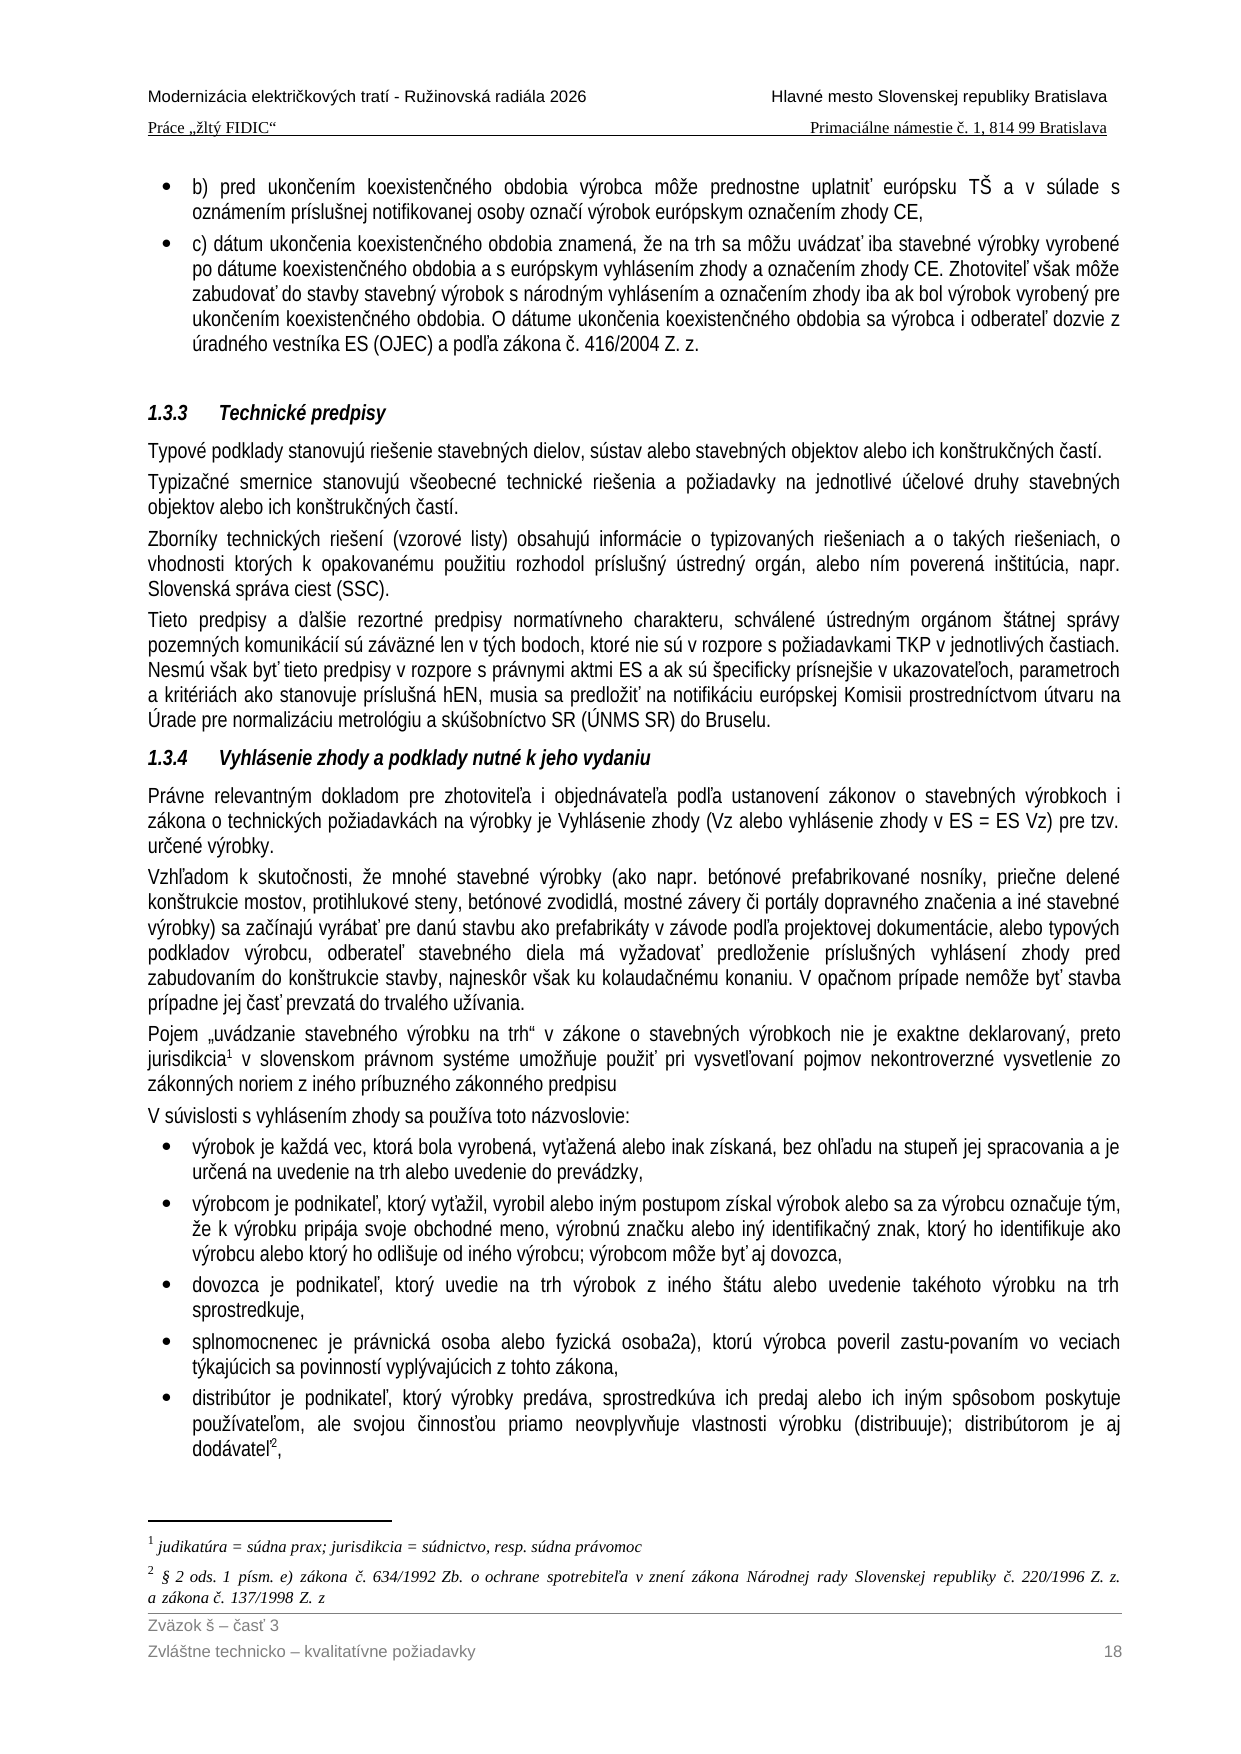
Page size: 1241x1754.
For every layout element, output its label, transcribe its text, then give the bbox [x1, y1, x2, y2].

text Zborníky technických riešení (vzorové listy) obsahujú informácie o typizovaných riešeniach a o takých riešeniach, o vhodnosti ktorých k opakovanému použitiu rozhodol príslušný ústredný orgán, alebo ním poverená inštitúcia, napr. Slovenská správa ciest (SSC). [148, 525, 1122, 601]
text výrobok je každá vec, ktorá bola vyrobená, vyťažená alebo inak získaná, bez ohľadu na stupeň jej spracovania a je určená na uvedenie na trh alebo uvedenie do prevádzky, [163, 1134, 1122, 1184]
text Právne relevantným dokladom pre zhotoviteľa i objednávateľa podľa ustanovení zákonov o stavebných výrobkoch i zákona o technických požiadavkách na výrobky je Vyhlásenie zhody (Vz alebo vyhlásenie zhody v ES = ES Vz) pre tzv. určené výrobky. [148, 783, 1122, 858]
text Typizačné smernice stanovujú všeobecné technické riešenia a požiadavky na jednotlivé účelové druhy stavebných objektov alebo ich konštrukčných častí. [148, 469, 1122, 519]
text Tieto predpisy a ďalšie rezortné predpisy normatívneho charakteru, schválené ústredným orgánom štátnej správy pozemných komunikácií sú záväzné len v tých bodoch, ktoré nie sú v rozpore s požiadavkami TKP v jednotlivých častiach. Nesmú však byť tieto predpisy v rozpore s právnymi aktmi ES a ak sú špecificky prísnejšie v ukazovateľoch, parametroch a kritériách ako stanovuje príslušná hEN, musia sa predložiť na notifikáciu európskej Komisii prostredníctvom útvaru na Úrade pre normalizáciu metrológiu a skúšobníctvo SR (ÚNMS SR) do Bruselu. [148, 607, 1122, 732]
text V súvislosti s vyhlásením zhody sa používa toto názvoslovie: [148, 1103, 1122, 1128]
subtitle Technické predpisy [148, 400, 1122, 425]
text Pojem „uvádzanie stavebného výrobku na trh“ v zákone o stavebných výrobkoch nie je exaktne deklarovaný, preto jurisdikcia v slovenskom právnom systéme umožňuje použiť pri vysvetľovaní pojmov nekontroverzné vysvetlenie zo zákonných noriem z iného príbuzného zákonného predpisu [148, 1021, 1122, 1096]
text Vzhľadom k skutočnosti, že mnohé stavebné výrobky (ako napr. betónové prefabrikované nosníky, priečne delené konštrukcie mostov, protihlukové steny, betónové zvodidlá, mostné závery či portály dopravného značenia a iné stavebné výrobky) sa začínajú vyrábať pre danú stavbu ako prefabrikáty v závode podľa projektovej dokumentácie, alebo typových podkladov výrobcu, odberateľ stavebného diela má vyžadovať predloženie príslušných vyhlásení zhody pred zabudovaním do konštrukcie stavby, najneskôr však ku kolaudačnému konaniu. V opačnom prípade nemôže byť stavba prípadne jej časť prevzatá do trvalého užívania. [148, 864, 1122, 1015]
text b) pred ukončením koexistenčného obdobia výrobca môže prednostne uplatniť európsku TŠ a v súlade s oznámením príslušnej notifikovanej osoby označí výrobok európskym označením zhody CE, [163, 174, 1122, 224]
text splnomocnenec je právnická osoba alebo fyzická osoba2a), ktorú výrobca poveril zastu-povaním vo veciach týkajúcich sa povinností vyplývajúcich z tohto zákona, [163, 1329, 1122, 1379]
text Typové podklady stanovujú riešenie stavebných dielov, sústav alebo stavebných objektov alebo ich konštrukčných častí. [148, 438, 1122, 463]
text dovozca je podnikateľ, ktorý uvedie na trh výrobok z iného štátu alebo uvedenie takéhoto výrobku na trh sprostredkuje, [163, 1272, 1122, 1322]
text výrobcom je podnikateľ, ktorý vyťažil, vyrobil alebo iným postupom získal výrobok alebo sa za výrobcu označuje tým, že k výrobku pripája svoje obchodné meno, výrobnú značku alebo iný identifikačný znak, ktorý ho identifikuje ako výrobcu alebo ktorý ho odlišuje od iného výrobcu; výrobcom môže byť aj dovozca, [163, 1191, 1122, 1266]
text c) dátum ukončenia koexistenčného obdobia znamená, že na trh sa môžu uvádzať iba stavebné výrobky vyrobené po dátume koexistenčného obdobia a s európskym vyhlásením zhody a označením zhody CE. Zhotoviteľ však môže zabudovať do stavby stavebný výrobok s národným vyhlásením a označením zhody iba ak bol výrobok vyrobený pre ukončením koexistenčného obdobia. O dátume ukončenia koexistenčného obdobia sa výrobca i odberateľ dozvie z úradného vestníka ES (OJEC) a podľa zákona č. 416/2004 Z. z. [163, 231, 1122, 356]
subtitle Vyhlásenie zhody a podklady nutné k jeho vydaniu [148, 745, 1122, 770]
text distribútor je podnikateľ, ktorý výrobky predáva, sprostredkúva ich predaj alebo ich iným spôsobom poskytuje používateľom, ale svojou činnosťou priamo neovplyvňuje vlastnosti výrobku (distribuuje); distribútorom je aj dodávateľ, [163, 1385, 1122, 1461]
